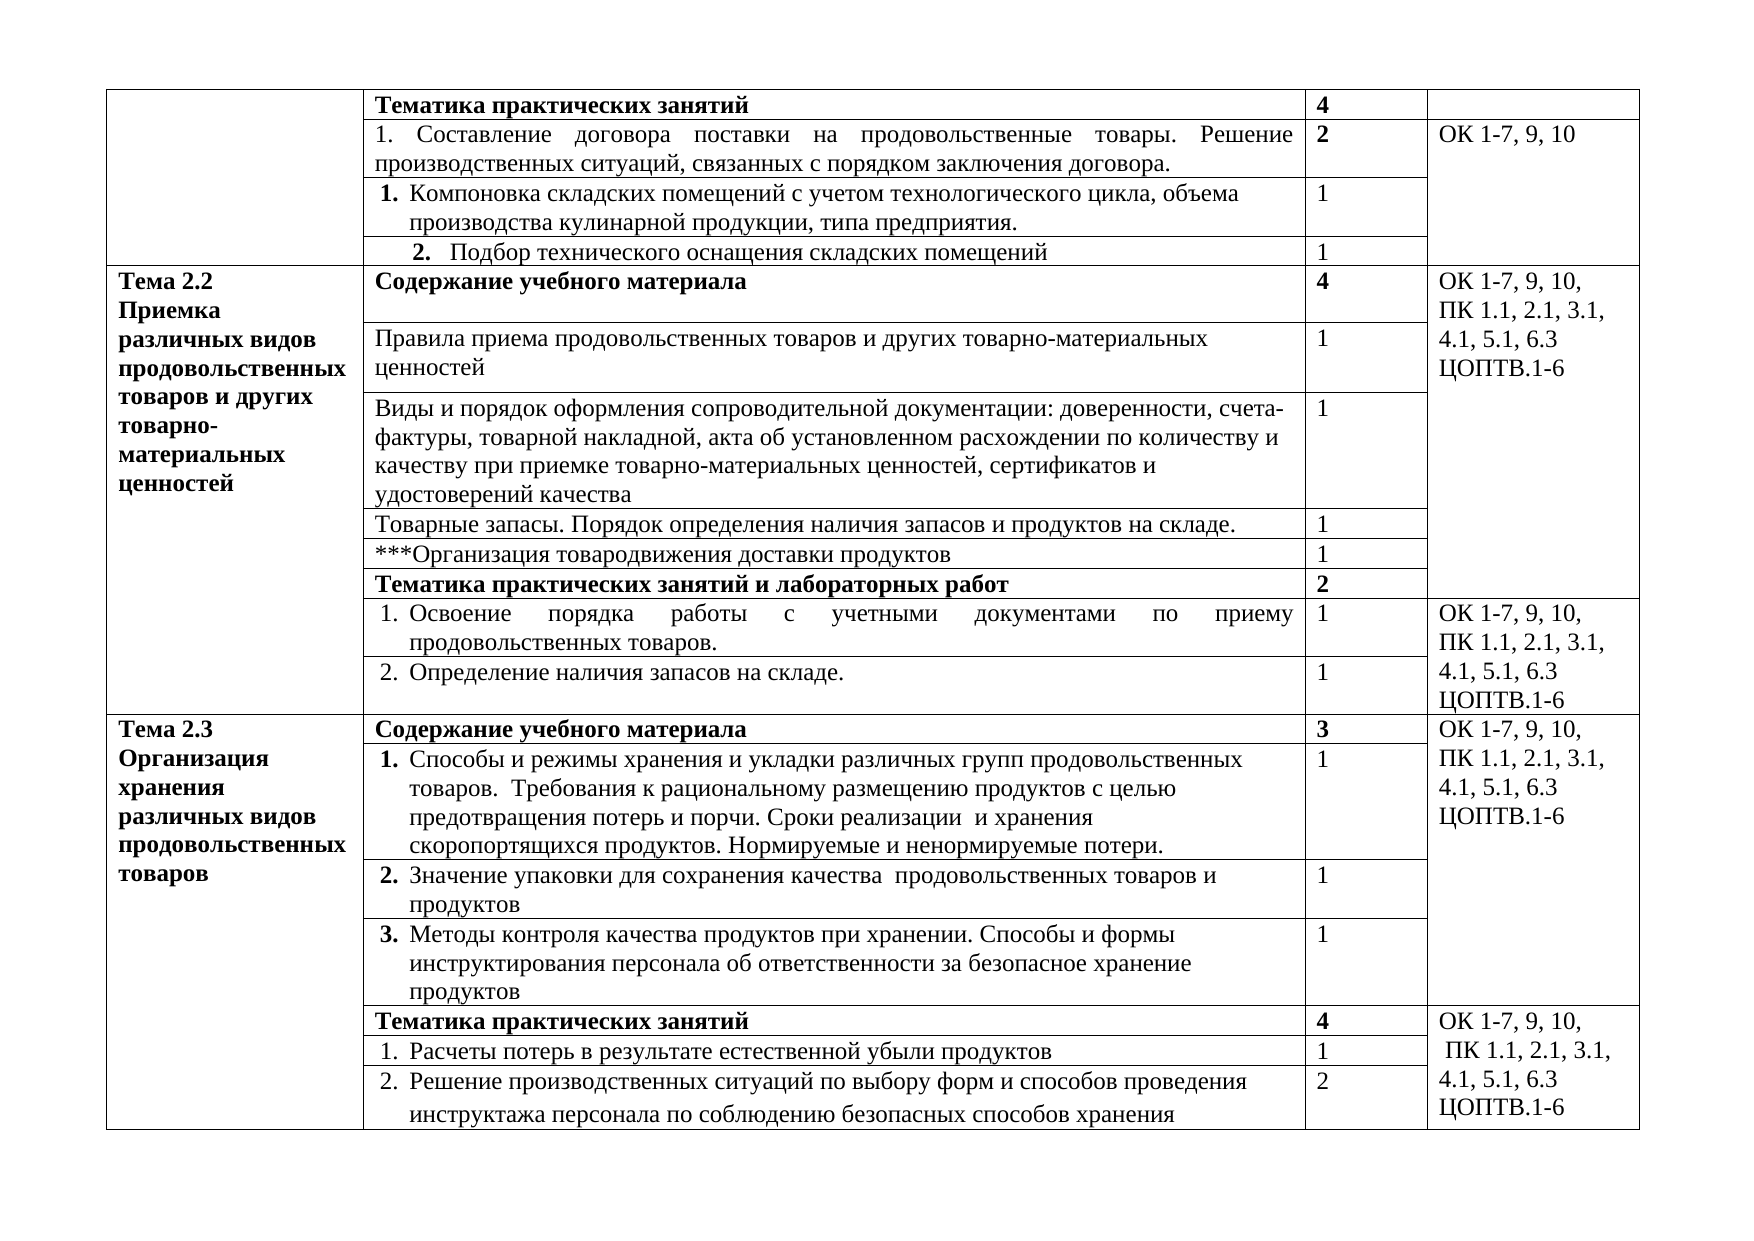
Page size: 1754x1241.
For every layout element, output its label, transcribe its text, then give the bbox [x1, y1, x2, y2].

table_cell 1 [1306, 657, 1427, 713]
table_cell Тематика практических занятий [364, 90, 1305, 118]
table_cell Виды и порядок оформления сопроводительной документации: доверенности, счета-фактуры, товарной накладной, акта об установленном расхождении по количеству и качеству при приемке товарно-материальных ценностей, сертификатов и удостоверений качества [364, 393, 1305, 508]
table_cell ***Организация товародвижения доставки продуктов [364, 539, 1305, 568]
table_cell 4 [1306, 90, 1427, 118]
table_cell 1 [1306, 178, 1427, 236]
table_cell 4 [1306, 1006, 1427, 1035]
table_cell 1 [1306, 599, 1427, 656]
table_cell Содержание учебного материала [364, 715, 1305, 743]
table_cell Освоение порядка работы с учетными документами по приему продовольственных товаров. [364, 599, 1305, 656]
table_cell Методы контроля качества продуктов при хранении. Способы и формы инструктирования персонала об ответственности за безопасное хранение продуктов [364, 919, 1305, 1005]
table_cell 1 [1306, 539, 1427, 568]
table_cell Правила приема продовольственных товаров и других товарно-материальных ценностей [364, 323, 1305, 392]
table_cell 1 [1306, 919, 1427, 1005]
table_cell ОК 1-7, 9, 10, ПК 1.1, 2.1, 3.1, 4.1, 5.1, 6.3 ЦОПТВ.1-6 [1428, 266, 1639, 597]
table_cell ОК 1-7, 9, 10, ПК 1.1, 2.1, 3.1, 4.1, 5.1, 6.3 ЦОПТВ.1-6 [1428, 1006, 1639, 1129]
table_cell Содержание учебного материала [364, 266, 1305, 322]
table_cell 1 [1306, 237, 1427, 265]
table_cell 1 [1306, 509, 1427, 538]
table_cell Определение наличия запасов на складе. [364, 657, 1305, 713]
table_cell Значение упаковки для сохранения качества продовольственных товаров и продуктов [364, 860, 1305, 918]
table_cell Товарные запасы. Порядок определения наличия запасов и продуктов на складе. [364, 509, 1305, 538]
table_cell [364, 1066, 1305, 1129]
table_cell 1 [1306, 1036, 1427, 1065]
table_cell 1 [1306, 744, 1427, 859]
table_cell Тематика практических занятий и лабораторных работ [364, 569, 1305, 597]
table_cell 2 [1306, 1066, 1427, 1129]
table_cell ОК 1-7, 9, 10, ПК 1.1, 2.1, 3.1, 4.1, 5.1, 6.3 ЦОПТВ.1-6 [1428, 715, 1639, 1005]
table_cell 3 [1306, 715, 1427, 743]
table_cell ОК 1-7, 9, 10 [1428, 120, 1639, 265]
table_cell 1 [1306, 393, 1427, 508]
table_cell 1 [1306, 860, 1427, 918]
table_cell Способы и режимы хранения и укладки различных групп продовольственных товаров. Требования к рациональному размещению продуктов с целью предотвращения потерь и порчи. Сроки реализации и хранения скоропортящихся продуктов. Нормируемые и ненормируемые потери. [364, 744, 1305, 859]
table_cell Подбор технического оснащения складских помещений [364, 237, 1305, 265]
table_cell 4 [1306, 266, 1427, 322]
table_cell 2 [1306, 569, 1427, 597]
table_cell Расчеты потерь в результате естественной убыли продуктов [364, 1036, 1305, 1065]
table_cell Тема 2.2 Приемка различных видов продовольственных товаров и других товарно-материальных ценностей [107, 266, 363, 713]
table_cell 2 [1306, 120, 1427, 177]
table_cell ОК 1-7, 9, 10, ПК 1.1, 2.1, 3.1, 4.1, 5.1, 6.3 ЦОПТВ.1-6 [1428, 599, 1639, 713]
table_cell Компоновка складских помещений с учетом технологического цикла, объема производства кулинарной продукции, типа предприятия. [364, 178, 1305, 236]
table_cell Тематика практических занятий [364, 1006, 1305, 1035]
table_cell Тема 2.3 Организация хранения различных видов продовольственных товаров [107, 715, 363, 1129]
table_cell 1. Составление договора поставки на продовольственные товары. Решение производственных ситуаций, связанных с порядком заключения договора. [364, 120, 1305, 177]
table_cell 1 [1306, 323, 1427, 392]
